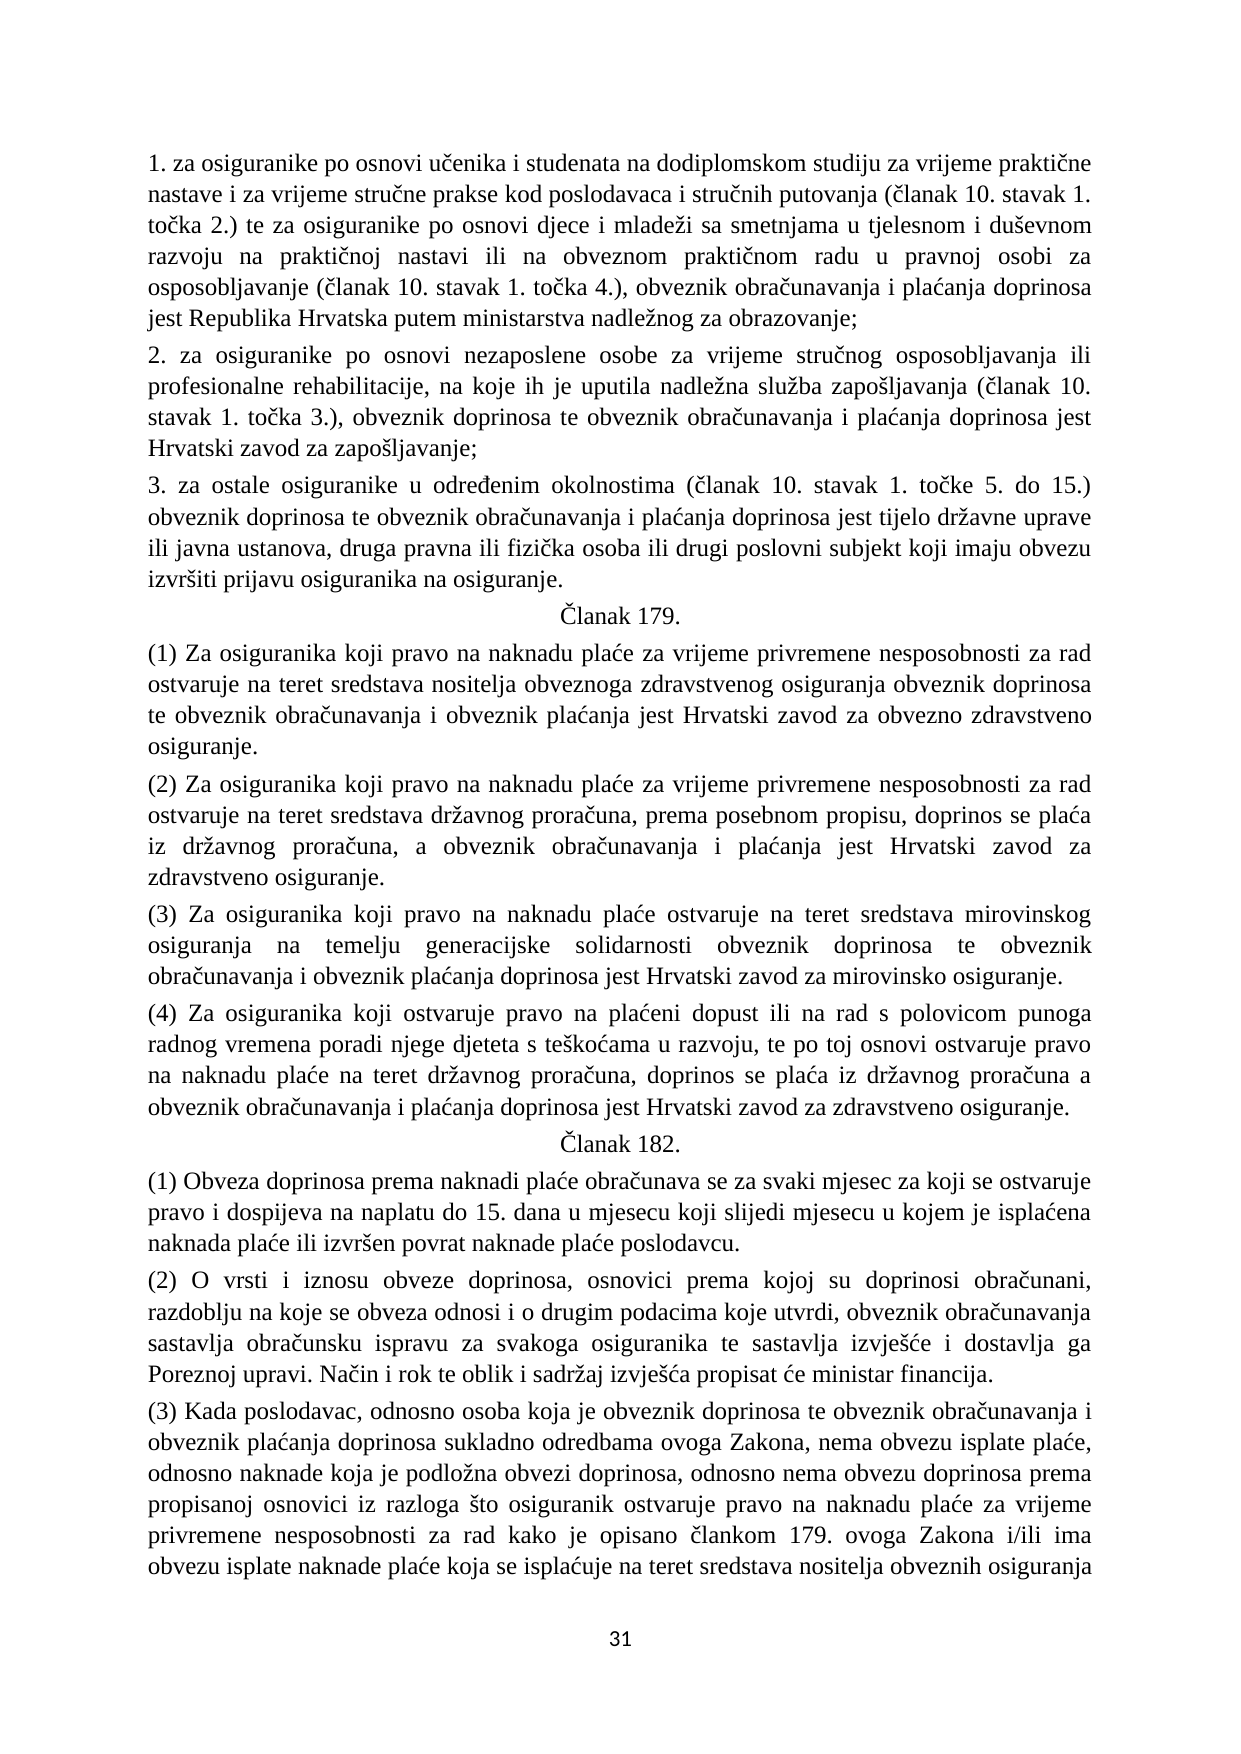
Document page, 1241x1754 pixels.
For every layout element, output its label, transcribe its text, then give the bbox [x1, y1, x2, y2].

text (2) Za osiguranika koji pravo na naknadu plaće za vrijeme privremene nesposobnosti za rad ostvaruje na teret sredstava državnog proračuna, prema posebnom propisu, doprinos se plaća iz državnog proračuna, a obveznik obračunavanja i plaćanja jest Hrvatski zavod za zdravstveno osiguranje. [148, 769, 1093, 891]
text (4) Za osiguranika koji ostvaruje pravo na plaćeni dopust ili na rad s polovicom punoga radnog vremena poradi njege djeteta s teškoćama u razvoju, te po toj osnovi ostvaruje pravo na naknadu plaće na teret državnog proračuna, doprinos se plaća iz državnog proračuna a obveznik obračunavanja i plaćanja doprinosa jest Hrvatski zavod za zdravstveno osiguranje. [148, 998, 1093, 1120]
text (1) Obveza doprinosa prema naknadi plaće obračunava se za svaki mjesec za koji se ostvaruje pravo i dospijeva na naplatu do 15. dana u mjesecu koji slijedi mjesecu u kojem je isplaćena naknada plaće ili izvršen povrat naknade plaće poslodavcu. [148, 1166, 1093, 1257]
text (3) Za osiguranika koji pravo na naknadu plaće ostvaruje na teret sredstava mirovinskog osiguranja na temelju generacijske solidarnosti obveznik doprinosa te obveznik obračunavanja i obveznik plaćanja doprinosa jest Hrvatski zavod za mirovinsko osiguranje. [148, 899, 1093, 990]
text (2) O vrsti i iznosu obveze doprinosa, osnovici prema kojoj su doprinosi obračunani, razdoblju na koje se obveza odnosi i o drugim podacima koje utvrdi, obveznik obračunavanja sastavlja obračunsku ispravu za svakoga osiguranika te sastavlja izvješće i dostavlja ga Poreznoj upravi. Način i rok te oblik i sadržaj izvješća propisat će ministar financija. [148, 1266, 1093, 1387]
text Članak 182. [148, 1129, 1093, 1158]
text 3. za ostale osiguranike u određenim okolnostima (članak 10. stavak 1. točke 5. do 15.) obveznik doprinosa te obveznik obračunavanja i plaćanja doprinosa jest tijelo državne uprave ili javna ustanova, druga pravna ili fizička osoba ili drugi poslovni subjekt koji imaju obvezu izvršiti prijavu osiguranika na osiguranje. [148, 471, 1093, 592]
text Članak 179. [148, 601, 1093, 630]
text 2. za osiguranike po osnovi nezaposlene osobe za vrijeme stručnog osposobljavanja ili profesionalne rehabilitacije, na koje ih je uputila nadležna služba zapošljavanja (članak 10. stavak 1. točka 3.), obveznik doprinosa te obveznik obračunavanja i plaćanja doprinosa jest Hrvatski zavod za zapošljavanje; [148, 340, 1093, 462]
text 1. za osiguranike po osnovi učenika i studenata na dodiplomskom studiju za vrijeme praktične nastave i za vrijeme stručne prakse kod poslodavaca i stručnih putovanja (članak 10. stavak 1. točka 2.) te za osiguranike po osnovi djece i mladeži sa smetnjama u tjelesnom i duševnom razvoju na praktičnoj nastavi ili na obveznom praktičnom radu u pravnoj osobi za osposobljavanje (članak 10. stavak 1. točka 4.), obveznik obračunavanja i plaćanja doprinosa jest Republika Hrvatska putem ministarstva nadležnog za obrazovanje; [148, 148, 1093, 332]
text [148, 1396, 1093, 1580]
text (1) Za osiguranika koji pravo na naknadu plaće za vrijeme privremene nesposobnosti za rad ostvaruje na teret sredstava nositelja obveznoga zdravstvenog osiguranja obveznik doprinosa te obveznik obračunavanja i obveznik plaćanja jest Hrvatski zavod za obvezno zdravstveno osiguranje. [148, 638, 1093, 760]
